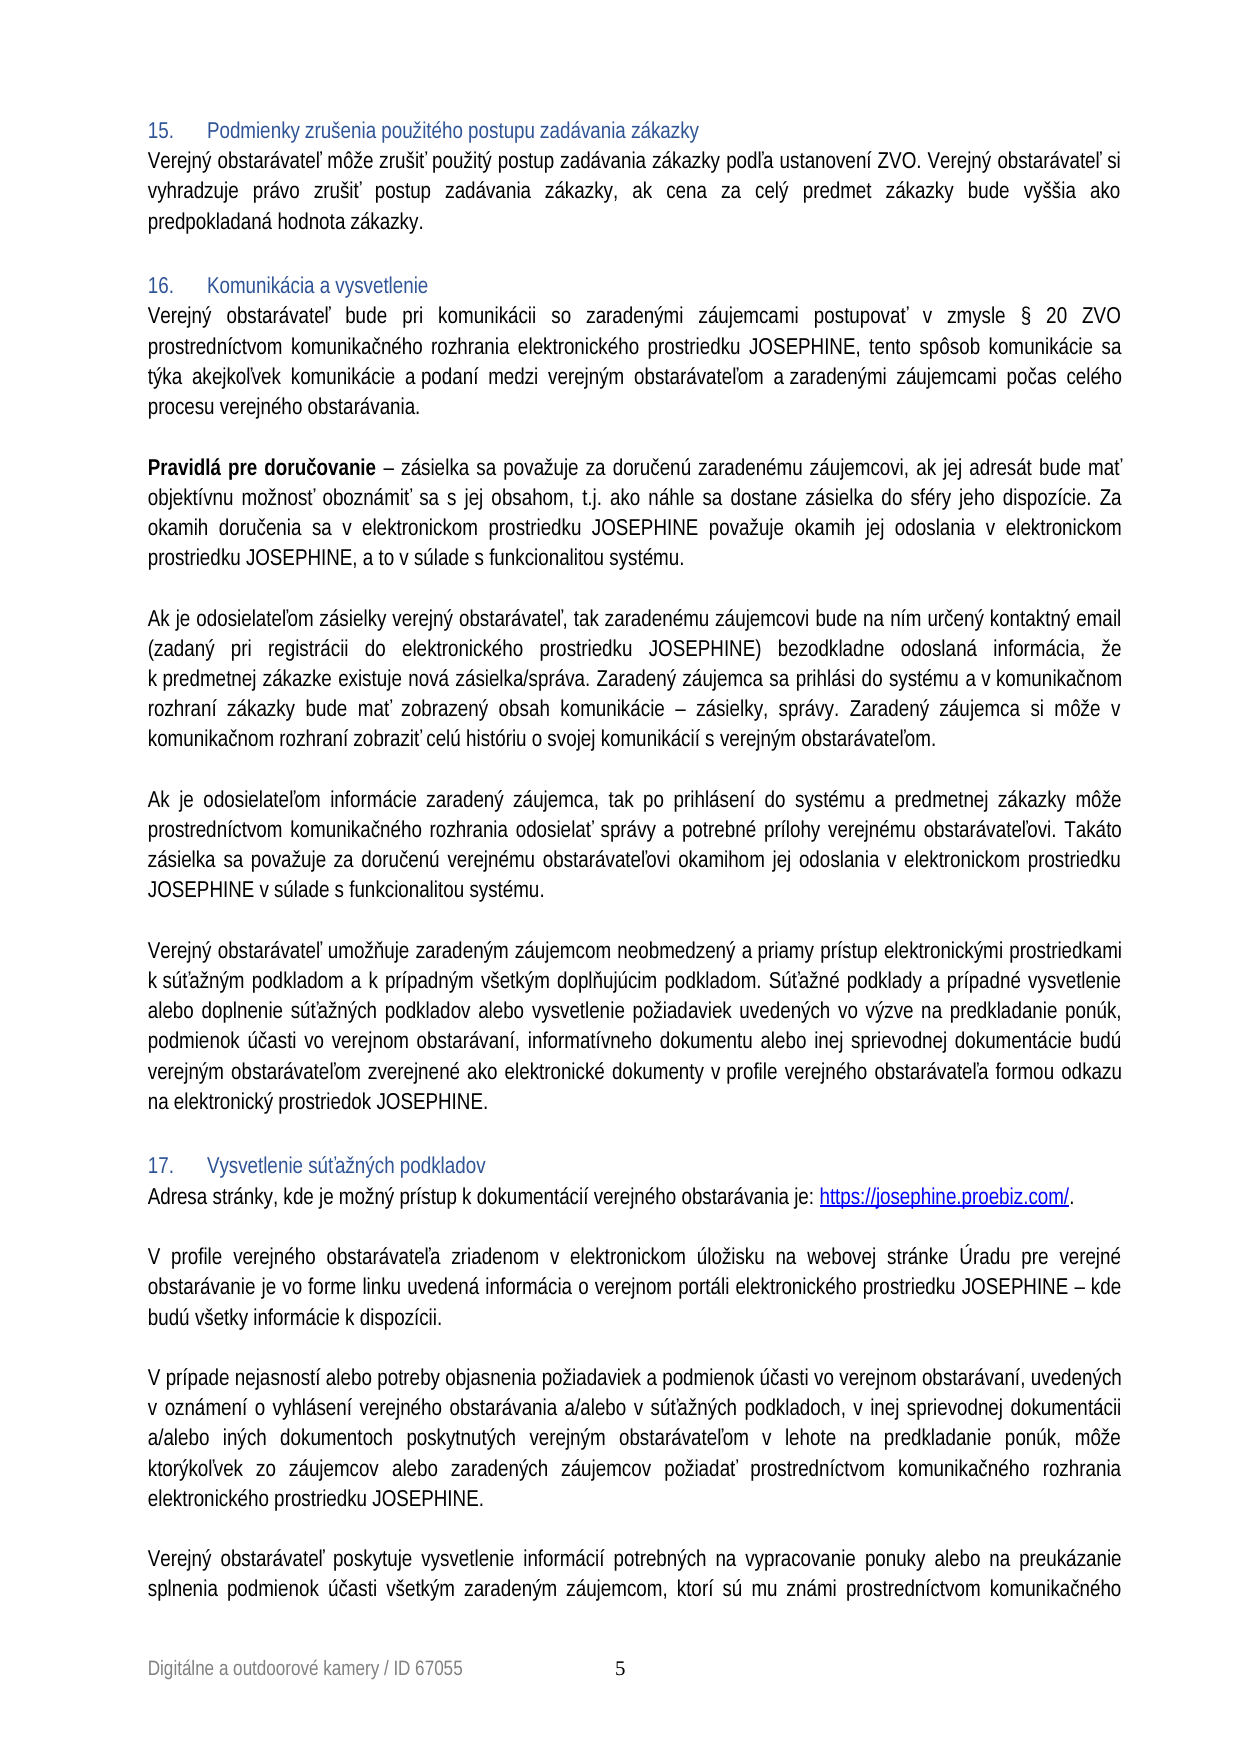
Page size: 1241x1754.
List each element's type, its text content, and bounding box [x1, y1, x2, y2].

text V profile verejného obstarávateľa zriadenom v elektronickom úložisku na webovej stránke Úradu pre verejné obstarávanie je vo forme linku uvedená informácia o verejnom portáli elektronického prostriedku JOSEPHINE – kde budú všetky informácie k dispozícii. [148, 1243, 1122, 1330]
text Ak je odosielateľom informácie zaradený záujemca, tak po prihlásení do systému a predmetnej zákazky môže prostredníctvom komunikačného rozhrania odosielať správy a potrebné prílohy verejnému obstarávateľovi. Takáto zásielka sa považuje za doručenú verejnému obstarávateľovi okamihom jej odoslania v elektronickom prostriedku JOSEPHINE v súlade s funkcionalitou systému. [148, 786, 1122, 903]
text Pravidlá pre doručovanie – zásielka sa považuje za doručenú zaradenému záujemcovi, ak jej adresát bude mať objektívnu možnosť oboznámiť sa s jej obsahom, t.j. ako náhle sa dostane zásielka do sféry jeho dispozície. Za okamih doručenia sa v elektronickom prostriedku JOSEPHINE považuje okamih jej odoslania v elektronickom prostriedku JOSEPHINE, a to v súlade s funkcionalitou systému. [148, 453, 1122, 571]
subtitle Komunikácia a vysvetlenie [148, 272, 1122, 299]
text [148, 1545, 1122, 1602]
subtitle Podmienky zrušenia použitého postupu zadávania zákazky [148, 117, 1122, 143]
text Verejný obstarávateľ bude pri komunikácii so zaradenými záujemcami postupovať v zmysle § 20 ZVO prostredníctvom komunikačného rozhrania elektronického prostriedku JOSEPHINE, tento spôsob komunikácie sa týka akejkoľvek komunikácie a podaní medzi verejným obstarávateľom a zaradenými záujemcami počas celého procesu verejného obstarávania. [148, 302, 1122, 419]
text V prípade nejasností alebo potreby objasnenia požiadaviek a podmienok účasti vo verejnom obstarávaní, uvedených v oznámení o vyhlásení verejného obstarávania a/alebo v súťažných podkladoch, v inej sprievodnej dokumentácii a/alebo iných dokumentoch poskytnutých verejným obstarávateľom v lehote na predkladanie ponúk, môže ktorýkoľvek zo záujemcov alebo zaradených záujemcov požiadať prostredníctvom komunikačného rozhrania elektronického prostriedku JOSEPHINE. [148, 1364, 1122, 1511]
subtitle Vysvetlenie súťažných podkladov [148, 1152, 1122, 1179]
text Verejný obstarávateľ umožňuje zaradeným záujemcom neobmedzený a priamy prístup elektronickými prostriedkami k súťažným podkladom a k prípadným všetkým doplňujúcim podkladom. Súťažné podklady a prípadné vysvetlenie alebo doplnenie súťažných podkladov alebo vysvetlenie požiadaviek uvedených vo výzve na predkladanie ponúk, podmienok účasti vo verejnom obstarávaní, informatívneho dokumentu alebo inej sprievodnej dokumentácie budú verejným obstarávateľom zverejnené ako elektronické dokumenty v profile verejného obstarávateľa formou odkazu na elektronický prostriedok JOSEPHINE. [148, 937, 1122, 1114]
text Verejný obstarávateľ môže zrušiť použitý postup zadávania zákazky podľa ustanovení ZVO. Verejný obstarávateľ si vyhradzuje právo zrušiť postup zadávania zákazky, ak cena za celý predmet zákazky bude vyššia ako predpokladaná hodnota zákazky. [148, 147, 1122, 234]
text Adresa stránky, kde je možný prístup k dokumentácií verejného obstarávania je: https://josephine.proebiz.com/. [148, 1183, 1122, 1209]
text Ak je odosielateľom zásielky verejný obstarávateľ, tak zaradenému záujemcovi bude na ním určený kontaktný email (zadaný pri registrácii do elektronického prostriedku JOSEPHINE) bezodkladne odoslaná informácia, že k predmetnej zákazke existuje nová zásielka/správa. Zaradený záujemca sa prihlási do systému a v komunikačnom rozhraní zákazky bude mať zobrazený obsah komunikácie – zásielky, správy. Zaradený záujemca si môže v komunikačnom rozhraní zobraziť celú históriu o svojej komunikácií s verejným obstarávateľom. [148, 604, 1122, 752]
